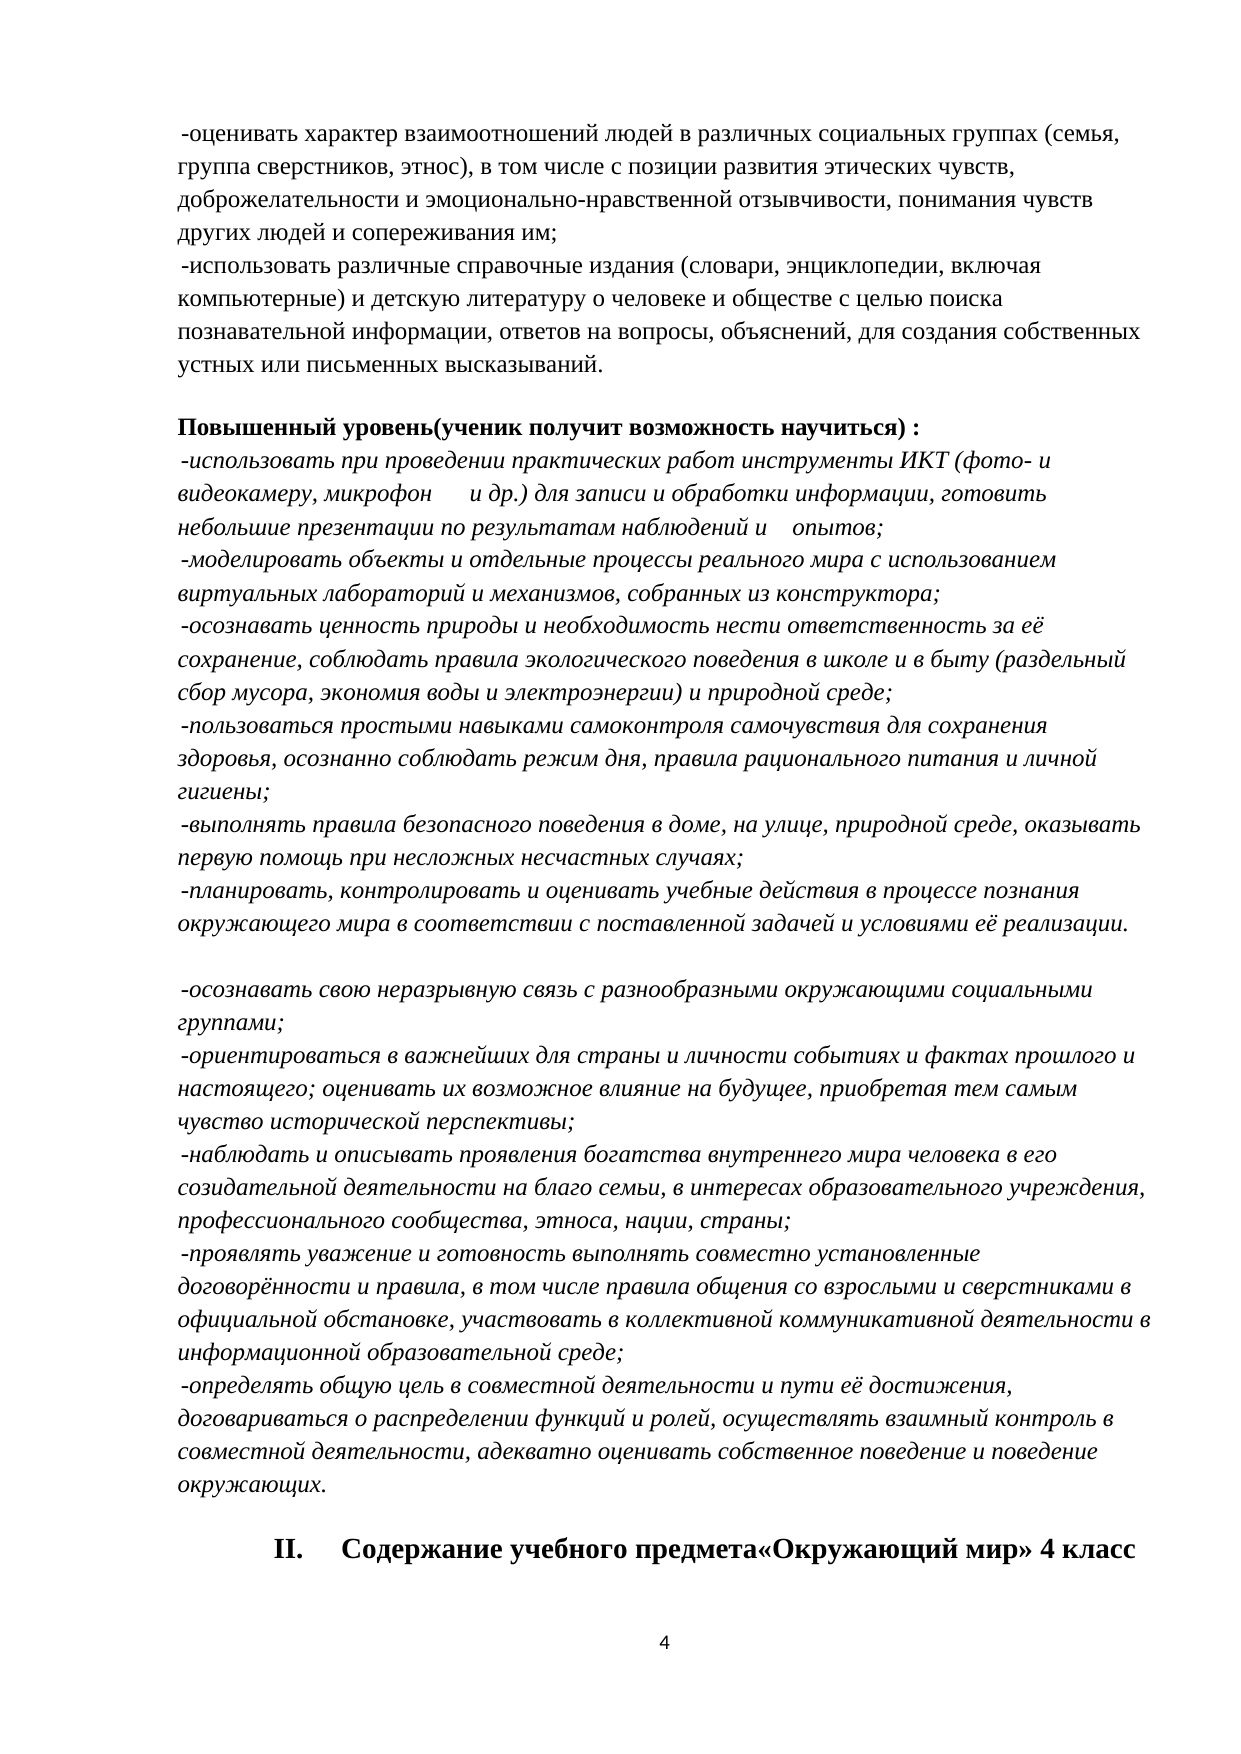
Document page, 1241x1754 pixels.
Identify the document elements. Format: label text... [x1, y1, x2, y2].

text -использовать различные справочные издания (словари, энциклопедии, включая компьютерные) и детскую литературу о человеке и обществе с целью поиска познавательной информации, ответов на вопросы, объяснений, для создания собственных устных или письменных высказываний. [177, 250, 1152, 378]
text -пользоваться простыми навыками самоконтроля самочувствия для сохранения здоровья, осознанно соблюдать режим дня, правила рационального питания и личной гигиены; [177, 710, 1152, 804]
text -ориентироваться в важнейших для страны и личности событиях и фактах прошлого и настоящего; оценивать их возможное влияние на будущее, приобретая тем самым чувство исторической перспективы; [177, 1040, 1152, 1135]
text -осознавать свою неразрывную связь с разнообразными окружающими социальными группами; [177, 974, 1152, 1036]
list Содержание учебного предмета«Окружающий мир» 4 класс [303, 1531, 1152, 1564]
text -использовать при проведении практических работ инструменты ИКТ (фото- и видеокамеру, микрофон и др.) для записи и обработки информации, готовить небольшие презентации по результатам наблюдений и опытов; [177, 446, 1152, 540]
text -наблюдать и описывать проявления богатства внутреннего мира человека в его созидательной деятельности на благо семьи, в интересах образовательного учреждения, профессионального сообщества, этноса, нации, страны; [177, 1139, 1152, 1234]
text -моделировать объекты и отдельные процессы реального мира с использованием виртуальных лабораторий и механизмов, собранных из конструктора; [177, 544, 1152, 606]
text -планировать, контролировать и оценивать учебные действия в процессе познания окружающего мира в соответствии с поставленной задачей и условиями её реализации. [177, 875, 1152, 937]
text -проявлять уважение и готовность выполнять совместно установленные договорённости и правила, в том числе правила общения со взрослыми и сверстниками в официальной обстановке, участвовать в коллективной коммуникативной деятельности в информационной образовательной среде; [177, 1238, 1152, 1366]
text -определять общую цель в совместной деятельности и пути её достижения, договариваться о распределении функций и ролей, осуществлять взаимный контроль в совместной деятельности, адекватно оценивать собственное поведение и поведение окружающих. [177, 1370, 1152, 1498]
text -осознавать ценность природы и необходимость нести ответственность за её сохранение, соблюдать правила экологического поведения в школе и в быту (раздельный сбор мусора, экономия воды и электроэнергии) и природной среде; [177, 611, 1152, 705]
text -оценивать характер взаимоотношений людей в различных социальных группах (семья, группа сверстников, этнос), в том числе с позиции развития этических чувств, доброжелательности и эмоционально-нравственной отзывчивости, понимания чувств других людей и сопереживания им; [177, 118, 1152, 246]
text -выполнять правила безопасного поведения в доме, на улице, природной среде, оказывать первую помощь при несложных несчастных случаях; [177, 809, 1152, 871]
text Повышенный уровень(ученик получит возможность научиться) : [177, 412, 1152, 441]
